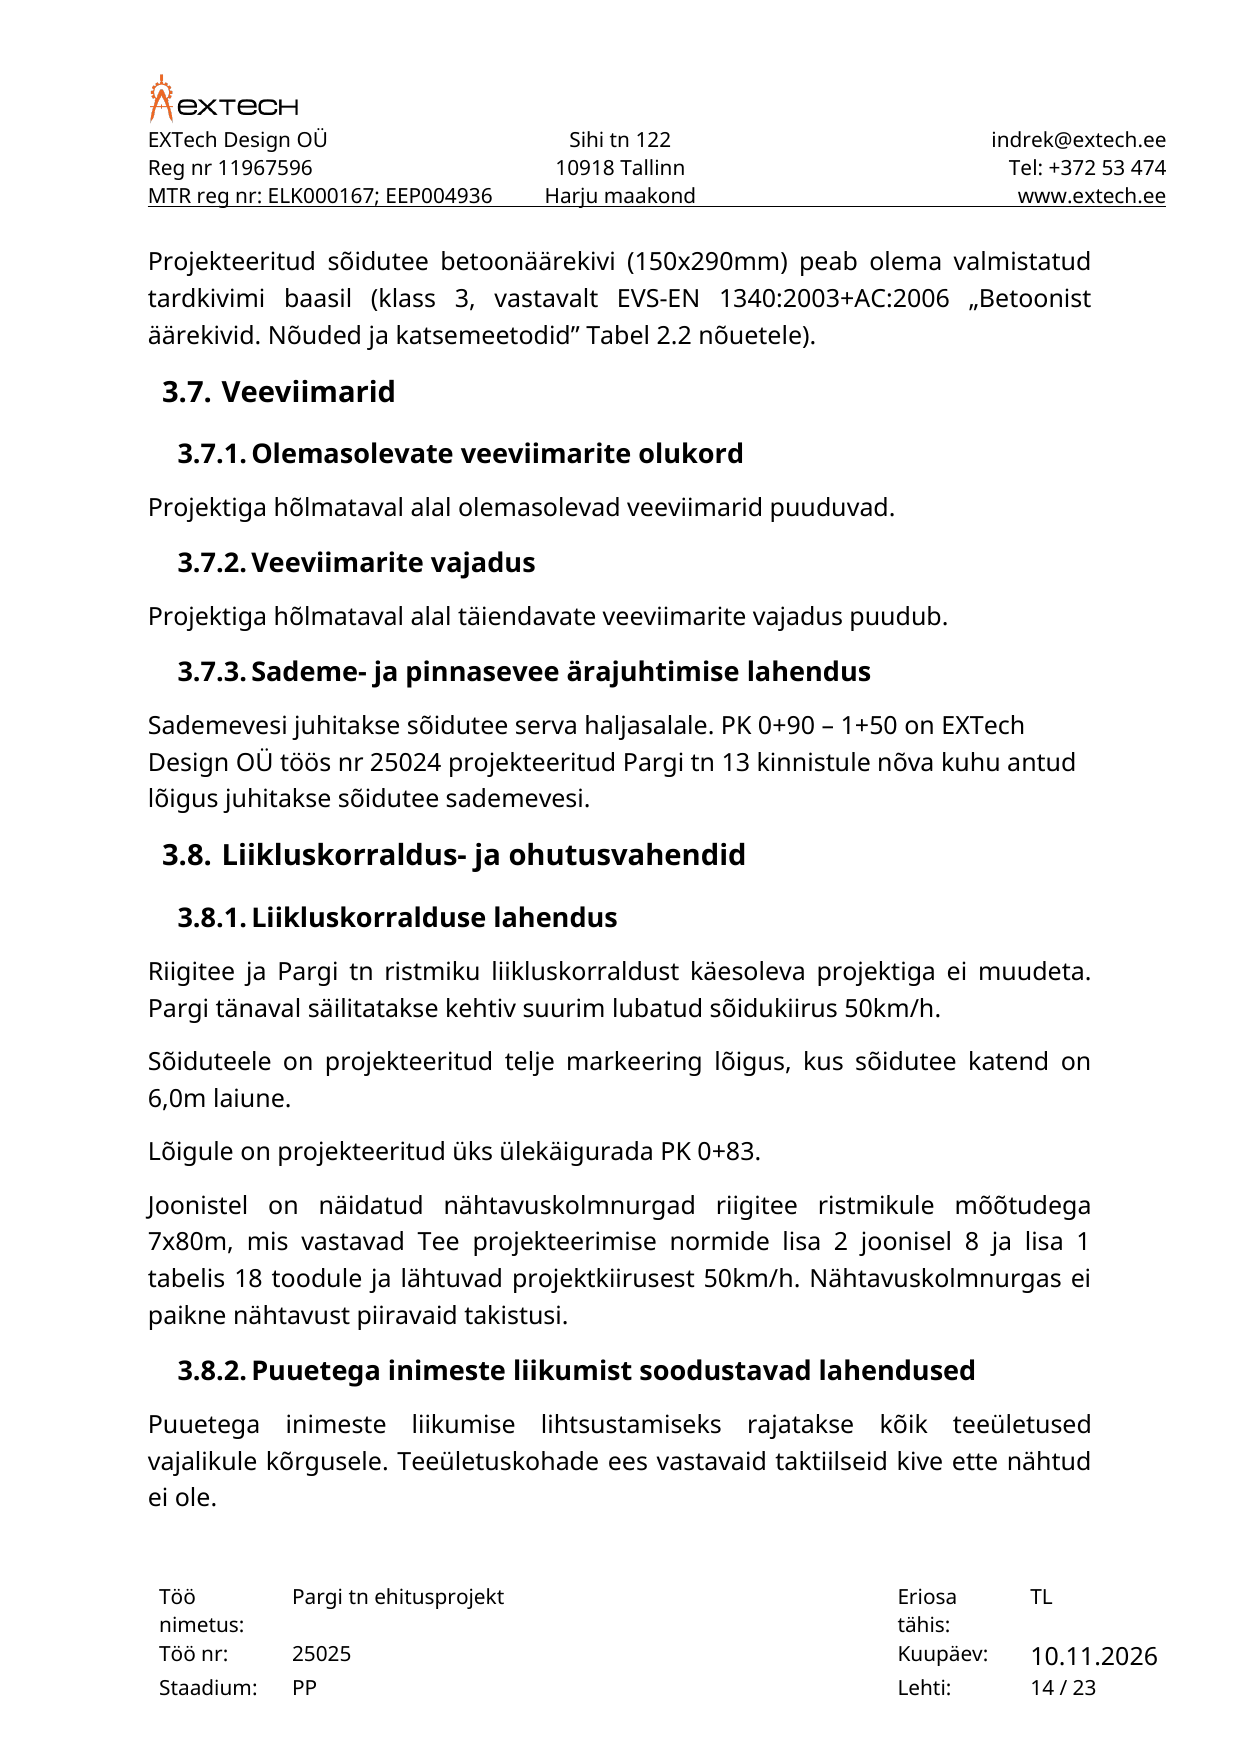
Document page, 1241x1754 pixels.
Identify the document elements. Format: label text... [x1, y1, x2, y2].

subtitle Veeviimarid [162, 371, 1093, 411]
subtitle Sademe- ja pinnasevee ärajuhtimise lahendus [177, 652, 1093, 689]
text Lõigule on projekteeritud üks ülekäigurada PK 0+83. [148, 1134, 1093, 1168]
text Projekteeritud sõidutee betoonäärekivi (150x290mm) peab olema valmistatud tardkivimi baasil (klass 3, vastavalt EVS-EN 1340:2003+AC:2006 „Betoonist äärekivid. Nõuded ja katsemeetodid” Tabel 2.2 nõuetele). [148, 244, 1093, 352]
subtitle Liikluskorraldus- ja ohutusvahendid [162, 834, 1093, 874]
text Joonistel on näidatud nähtavuskolmnurgad riigitee ristmikule mõõtudega 7x80m, mis vastavad Tee projekteerimise normide lisa 2 joonisel 8 ja lisa 1 tabelis 18 toodule ja lähtuvad projektkiirusest 50km/h. Nähtavuskolmnurgas ei paikne nähtavust piiravaid takistusi. [148, 1187, 1093, 1332]
text Projektiga hõlmataval alal olemasolevad veeviimarid puuduvad. [148, 490, 1093, 524]
subtitle Olemasolevate veeviimarite olukord [177, 435, 1093, 472]
text Sõiduteele on projekteeritud telje markeering lõigus, kus sõidutee katend on 6,0m laiune. [148, 1044, 1093, 1114]
picture [147, 73, 300, 125]
subtitle Veeviimarite vajadus [177, 543, 1093, 580]
subtitle Puuetega inimeste liikumist soodustavad lahendused [177, 1351, 1093, 1388]
text Puuetega inimeste liikumise lihtsustamiseks rajatakse kõik teeületused vajalikule kõrgusele. Teeületuskohade ees vastavaid taktiilseid kive ette nähtud ei ole. [148, 1406, 1093, 1514]
text Sademevesi juhitakse sõidutee serva haljasalale. PK 0+90 – 1+50 on EXTech Design OÜ töös nr 25024 projekteeritud Pargi tn 13 kinnistule nõva kuhu antud lõigus juhitakse sõidutee sademevesi. [148, 707, 1093, 815]
subtitle Liikluskorralduse lahendus [177, 898, 1093, 935]
text Projektiga hõlmataval alal täiendavate veeviimarite vajadus puudub. [148, 599, 1093, 633]
text Riigitee ja Pargi tn ristmiku liikluskorraldust käesoleva projektiga ei muudeta. Pargi tänaval säilitatakse kehtiv suurim lubatud sõidukiirus 50km/h. [148, 953, 1093, 1024]
